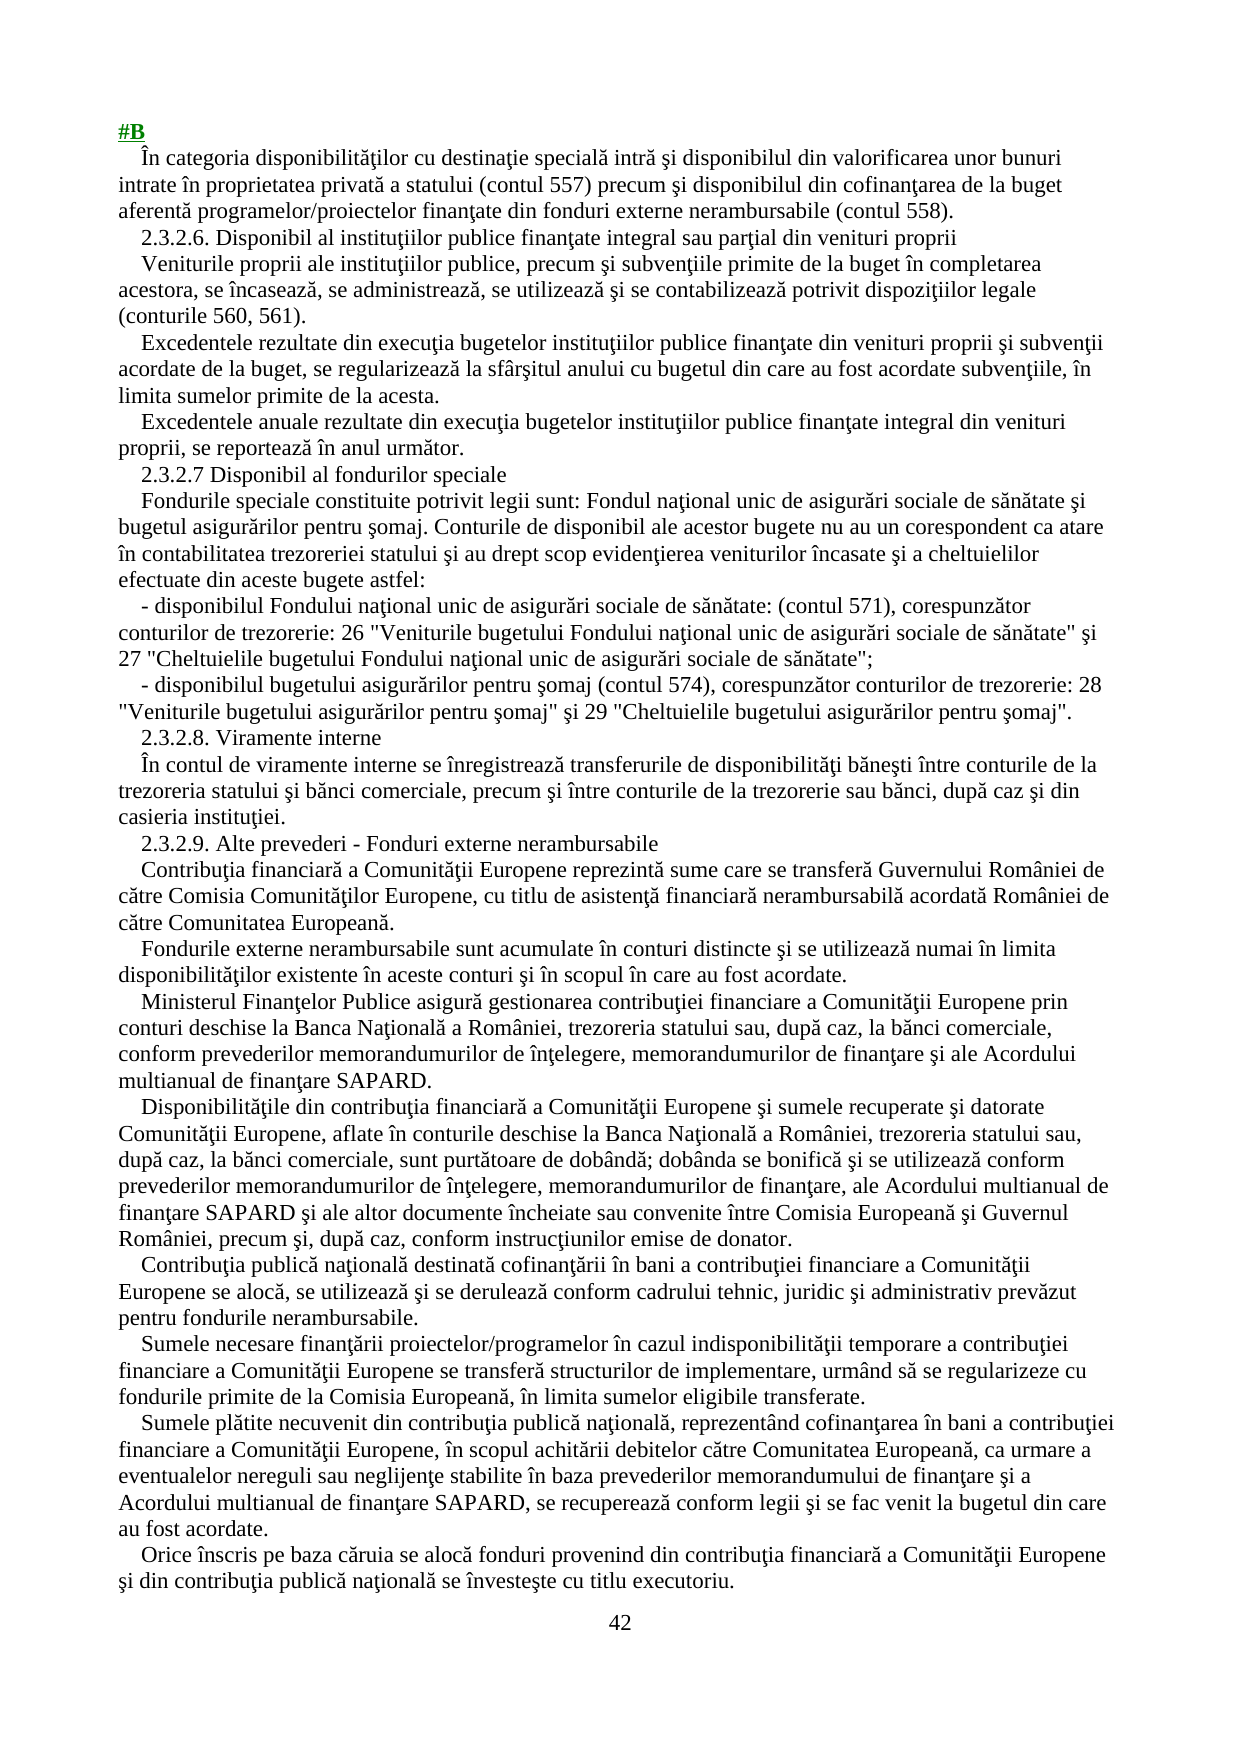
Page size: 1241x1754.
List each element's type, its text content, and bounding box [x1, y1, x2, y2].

text Sumele necesare finanţării proiectelor/programelor în cazul indisponibilităţii temporare a contribuţiei financiare a Comunităţii Europene se transferă structurilor de implementare, urmând să se regularizeze cu fondurile primite de la Comisia Europeană, în limita sumelor eligibile transferate. [118, 1330, 1122, 1409]
text Disponibilităţile din contribuţia financiară a Comunităţii Europene şi sumele recuperate şi datorate Comunităţii Europene, aflate în conturile deschise la Banca Naţională a României, trezoreria statului sau, după caz, la bănci comerciale, sunt purtătoare de dobândă; dobânda se bonifică şi se utilizează conform prevederilor memorandumurilor de înţelegere, memorandumurilor de finanţare, ale Acordului multianual de finanţare SAPARD şi ale altor documente încheiate sau convenite între Comisia Europeană şi Guvernul României, precum şi, după caz, conform instrucţiunilor emise de donator. [118, 1093, 1122, 1251]
text 2.3.2.8. Viramente interne [118, 724, 1122, 751]
text 2.3.2.7 Disponibil al fondurilor speciale [118, 461, 1122, 487]
text - disponibilul Fondului naţional unic de asigurări sociale de sănătate: (contul 571), corespunzător conturilor de trezorerie: 26 "Veniturile bugetului Fondului naţional unic de asigurări sociale de sănătate" şi 27 "Cheltuielile bugetului Fondului naţional unic de asigurări sociale de sănătate"; [118, 592, 1122, 672]
text #B [118, 118, 1122, 144]
text Veniturile proprii ale instituţiilor publice, precum şi subvenţiile primite de la buget în completarea acestora, se încasează, se administrează, se utilizează şi se contabilizează potrivit dispoziţiilor legale (conturile 560, 561). [118, 250, 1122, 329]
text Excedentele rezultate din execuţia bugetelor instituţiilor publice finanţate din venituri proprii şi subvenţii acordate de la buget, se regularizează la sfârşitul anului cu bugetul din care au fost acordate subvenţiile, în limita sumelor primite de la acesta. [118, 329, 1122, 408]
text Excedentele anuale rezultate din execuţia bugetelor instituţiilor publice finanţate integral din venituri proprii, se reportează în anul următor. [118, 408, 1122, 461]
text Fondurile speciale constituite potrivit legii sunt: Fondul naţional unic de asigurări sociale de sănătate şi bugetul asigurărilor pentru şomaj. Conturile de disponibil ale acestor bugete nu au un corespondent ca atare în contabilitatea trezoreriei statului şi au drept scop evidenţierea veniturilor încasate şi a cheltuielilor efectuate din aceste bugete astfel: [118, 487, 1122, 592]
text Contribuţia financiară a Comunităţii Europene reprezintă sume care se transferă Guvernului României de către Comisia Comunităţilor Europene, cu titlu de asistenţă financiară nerambursabilă acordată României de către Comunitatea Europeană. [118, 856, 1122, 935]
text În categoria disponibilităţilor cu destinaţie specială intră şi disponibilul din valorificarea unor bunuri intrate în proprietatea privată a statului (contul 557) precum şi disponibilul din cofinanţarea de la buget aferentă programelor/proiectelor finanţate din fonduri externe nerambursabile (contul 558). [118, 144, 1122, 223]
text 2.3.2.6. Disponibil al instituţiilor publice finanţate integral sau parţial din venituri proprii [118, 223, 1122, 250]
text Orice înscris pe baza căruia se alocă fonduri provenind din contribuţia financiară a Comunităţii Europene şi din contribuţia publică naţională se învesteşte cu titlu executoriu. [118, 1541, 1122, 1594]
text În contul de viramente interne se înregistrează transferurile de disponibilităţi băneşti între conturile de la trezoreria statului şi bănci comerciale, precum şi între conturile de la trezorerie sau bănci, după caz şi din casieria instituţiei. [118, 751, 1122, 830]
text Fondurile externe nerambursabile sunt acumulate în conturi distincte şi se utilizează numai în limita disponibilităţilor existente în aceste conturi şi în scopul în care au fost acordate. [118, 935, 1122, 988]
text Contribuţia publică naţională destinată cofinanţării în bani a contribuţiei financiare a Comunităţii Europene se alocă, se utilizează şi se derulează conform cadrului tehnic, juridic şi administrativ prevăzut pentru fondurile nerambursabile. [118, 1251, 1122, 1330]
text 2.3.2.9. Alte prevederi - Fonduri externe nerambursabile [118, 830, 1122, 856]
text Ministerul Finanţelor Publice asigură gestionarea contribuţiei financiare a Comunităţii Europene prin conturi deschise la Banca Naţională a României, trezoreria statului sau, după caz, la bănci comerciale, conform prevederilor memorandumurilor de înţelegere, memorandumurilor de finanţare şi ale Acordului multianual de finanţare SAPARD. [118, 988, 1122, 1093]
text - disponibilul bugetului asigurărilor pentru şomaj (contul 574), corespunzător conturilor de trezorerie: 28 "Veniturile bugetului asigurărilor pentru şomaj" şi 29 "Cheltuielile bugetului asigurărilor pentru şomaj". [118, 672, 1122, 724]
text Sumele plătite necuvenit din contribuţia publică naţională, reprezentând cofinanţarea în bani a contribuţiei financiare a Comunităţii Europene, în scopul achitării debitelor către Comunitatea Europeană, ca urmare a eventualelor nereguli sau neglijenţe stabilite în baza prevederilor memorandumului de finanţare şi a Acordului multianual de finanţare SAPARD, se recuperează conform legii şi se fac venit la bugetul din care au fost acordate. [118, 1409, 1122, 1541]
